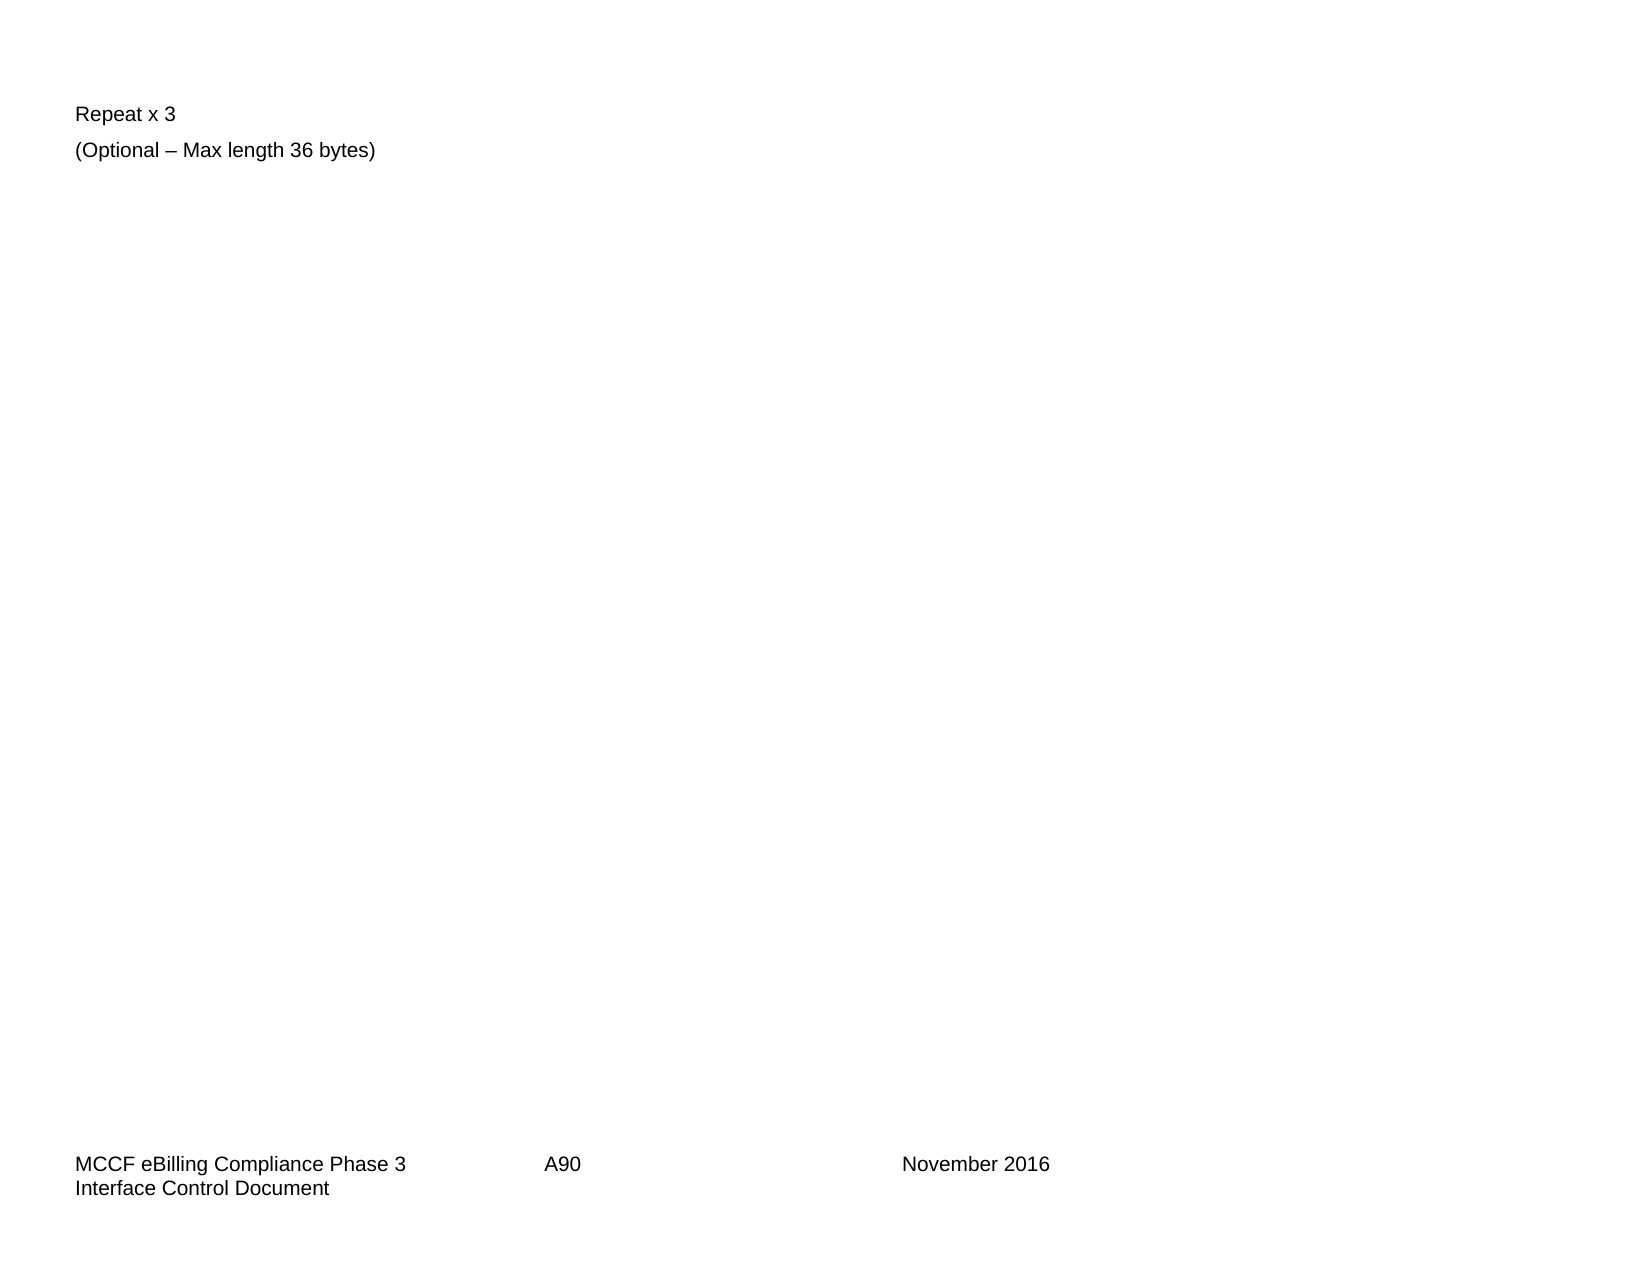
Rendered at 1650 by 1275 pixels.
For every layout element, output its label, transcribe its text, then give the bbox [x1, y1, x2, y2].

text Repeat x 3 [75, 101, 1575, 125]
text (Optional – Max length 36 bytes) [75, 138, 1575, 162]
